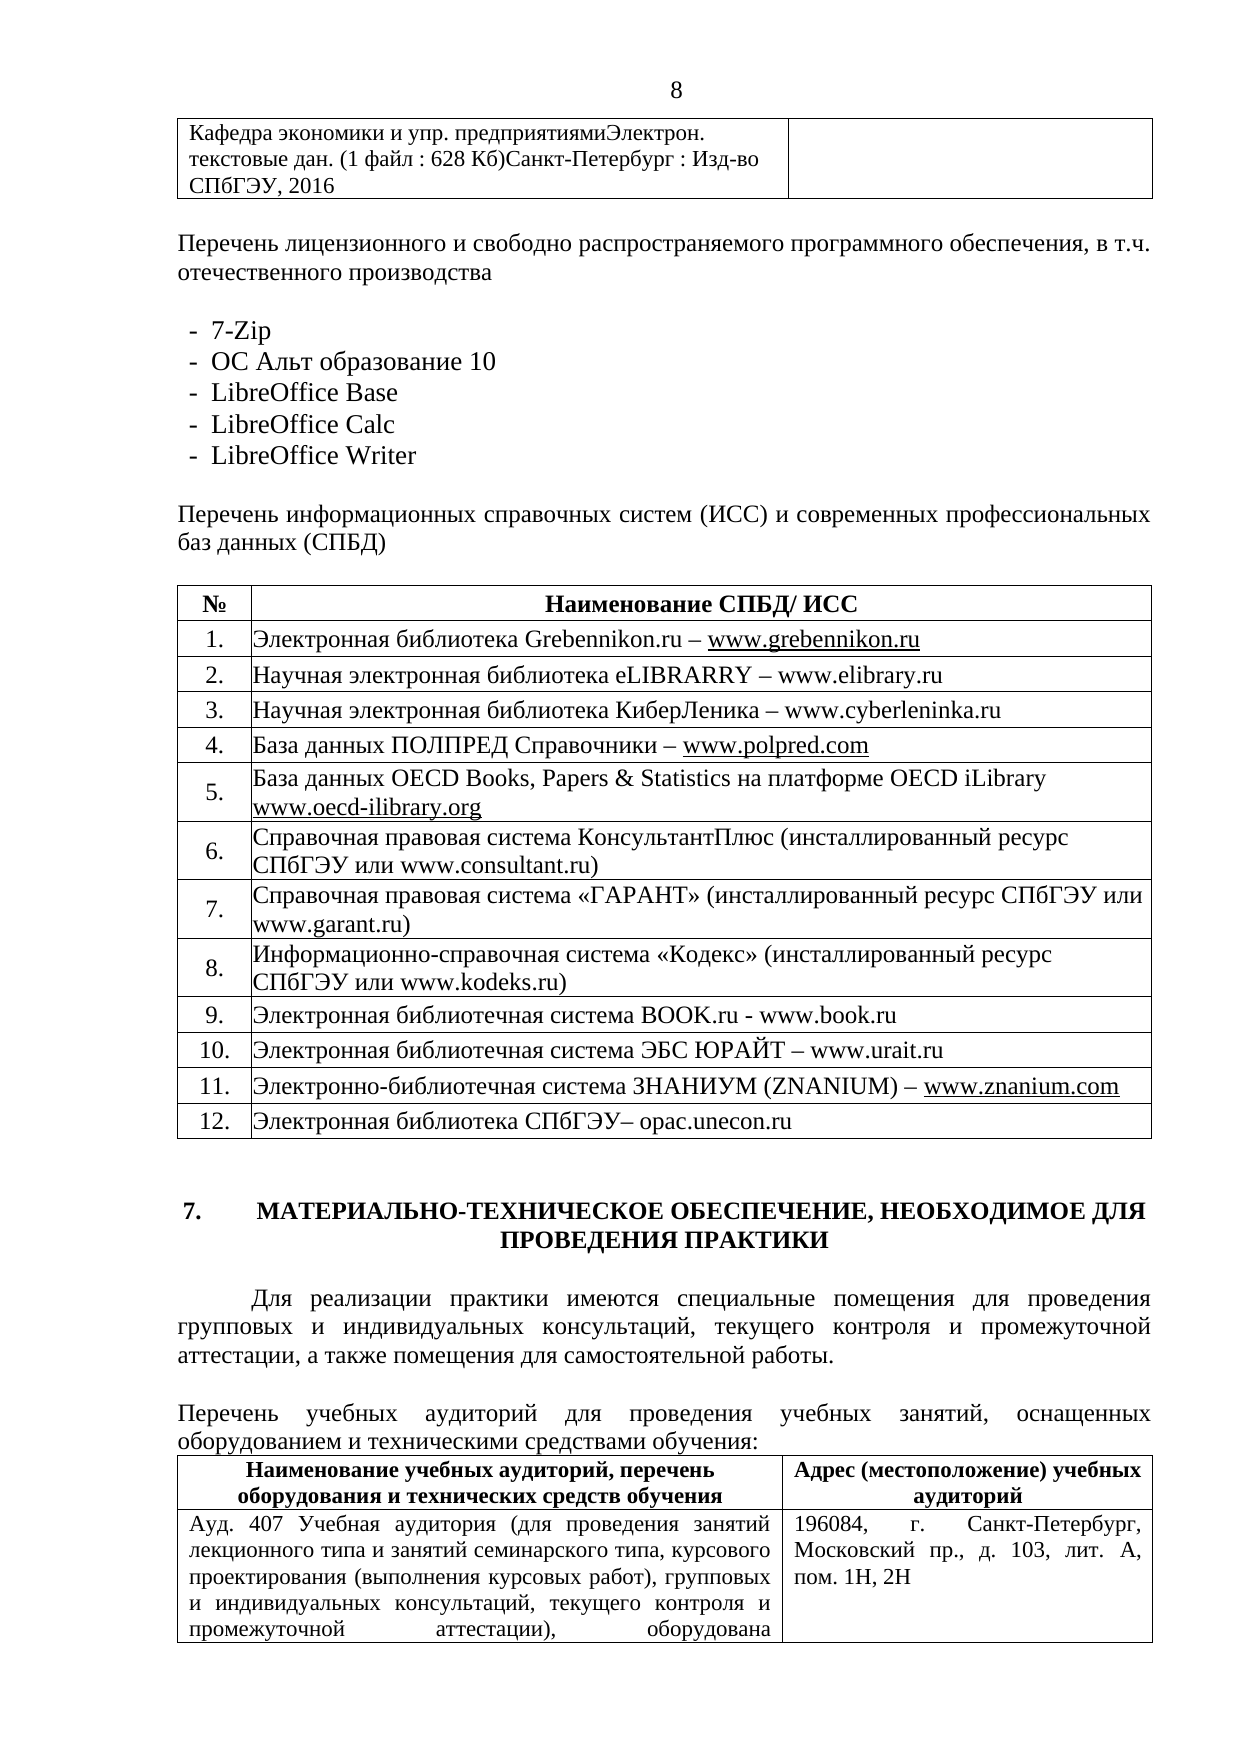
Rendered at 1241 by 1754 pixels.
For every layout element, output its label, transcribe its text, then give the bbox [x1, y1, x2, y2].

text Перечень лицензионного и свободно распространяемого программного обеспечения, в т.ч. отечественного производства [177, 228, 1152, 286]
table_cell 11. [178, 1068, 251, 1102]
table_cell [178, 1510, 782, 1642]
text Перечень учебных аудиторий для проведения учебных занятий, оснащенных оборудованием и техническими средствами обучения: [177, 1398, 1152, 1455]
table_cell 2. [178, 657, 251, 691]
table_cell 8. [178, 939, 251, 996]
table_header - 7-Zip [177, 314, 1150, 345]
table_cell - LibreOffice Base [177, 377, 1150, 408]
table_cell Электронно-библиотечная система ЗНАНИУМ (ZNANIUM) – www.znanium.com [252, 1068, 1151, 1102]
table_header Наименование учебных аудиторий, перечень оборудования и технических средств обучения [178, 1456, 782, 1509]
table_cell Электронная библиотека СПбГЭУ– opac.unecon.ru [252, 1104, 1151, 1138]
table_cell Электронная библиотечная система ЭБС ЮРАЙТ – www.urait.ru [252, 1033, 1151, 1067]
table_header № [178, 586, 251, 620]
table_cell Научная электронная библиотека КиберЛеника – www.cyberleninka.ru [252, 692, 1151, 727]
table_cell Электронная библиотека Grebennikon.ru – www.grebennikon.ru [252, 621, 1151, 656]
list МАТЕРИАЛЬНО-ТЕХНИЧЕСКОЕ ОБЕСПЕЧЕНИЕ, НЕОБХОДИМОЕ ДЛЯ ПРОВЕДЕНИЯ ПРАКТИКИ [177, 1196, 1152, 1254]
table_cell База данных ПОЛПРЕД Справочники – www.polpred.com [252, 728, 1151, 762]
table_cell Справочная правовая система «ГАРАНТ» (инсталлированный ресурс СПбГЭУ или www.garant.ru) [252, 880, 1151, 938]
table_cell 3. [178, 692, 251, 727]
table_header Адрес (местоположение) учебных аудиторий [783, 1456, 1152, 1509]
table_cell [789, 119, 1152, 198]
table_cell 5. [178, 763, 251, 821]
table_cell 9. [178, 997, 251, 1032]
table_cell 7. [178, 880, 251, 938]
table_cell 4. [178, 728, 251, 762]
table_cell Научная электронная библиотека eLIBRARRY – www.elibrary.ru [252, 657, 1151, 691]
text Перечень информационных справочных систем (ИСС) и современных профессиональных баз данных (СПБД) [177, 499, 1152, 556]
text Для реализации практики имеются специальные помещения для проведения групповых и индивидуальных консультаций, текущего контроля и промежуточной аттестации, а также помещения для самостоятельной работы. [177, 1283, 1152, 1369]
table_cell - LibreOffice Calc [177, 408, 1150, 439]
table_cell - ОС Альт образование 10 [177, 345, 1150, 377]
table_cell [178, 119, 788, 198]
table_cell Информационно-справочная система «Кодекс» (инсталлированный ресурс СПбГЭУ или www.kodeks.ru) [252, 939, 1151, 996]
table_cell Справочная правовая система КонсультантПлюс (инсталлированный ресурс СПбГЭУ или www.consultant.ru) [252, 822, 1151, 879]
table_cell 12. [178, 1104, 251, 1138]
table_cell База данных OECD Books, Papers & Statistics на платформе OECD iLibrary www.oecd-ilibrary.org [252, 763, 1151, 821]
table_cell Электронная библиотечная система BOOK.ru - www.book.ru [252, 997, 1151, 1032]
table_cell 6. [178, 822, 251, 879]
table_cell - LibreOffice Writer [177, 439, 1150, 470]
table_header Наименование СПБД/ ИСС [252, 586, 1151, 620]
table_cell 10. [178, 1033, 251, 1067]
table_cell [783, 1510, 1152, 1642]
